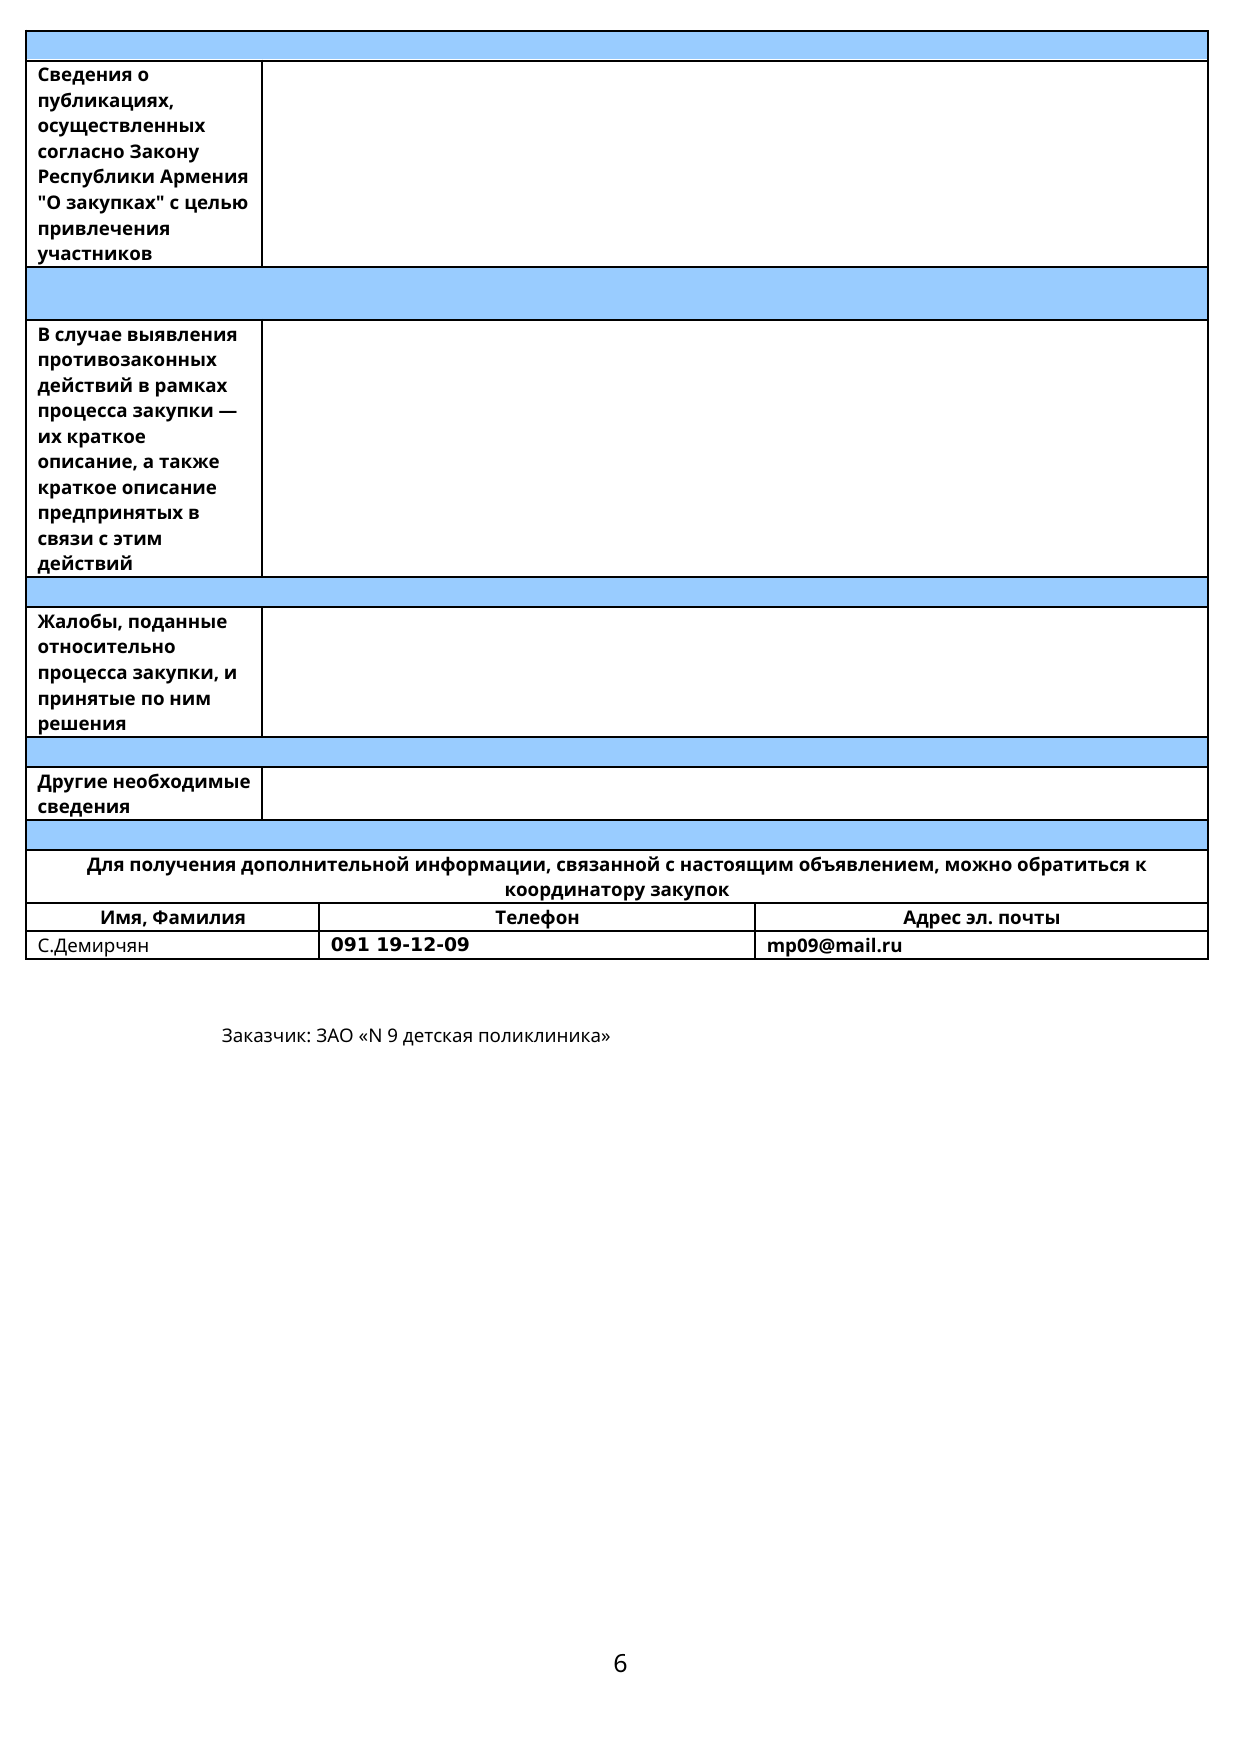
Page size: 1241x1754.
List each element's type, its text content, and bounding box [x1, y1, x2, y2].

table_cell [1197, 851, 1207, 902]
table_cell mp09@mail.ru [756, 932, 1207, 957]
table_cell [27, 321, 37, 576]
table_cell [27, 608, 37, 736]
table_cell [263, 321, 1207, 576]
table_cell [263, 768, 1207, 819]
table_cell [27, 738, 1207, 766]
table_cell [27, 821, 1207, 849]
table_cell [27, 578, 1207, 606]
table_cell С.Демирчян [27, 932, 318, 957]
table_cell [27, 32, 1207, 59]
text Заказчик: ЗАО «N 9 детская поликлиника» [148, 1023, 1092, 1048]
table_cell [263, 62, 1207, 266]
table_cell 091 19-12-09 [320, 932, 754, 957]
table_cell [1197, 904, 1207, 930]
table_cell [27, 268, 1207, 319]
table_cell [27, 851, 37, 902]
table_cell [263, 608, 1207, 736]
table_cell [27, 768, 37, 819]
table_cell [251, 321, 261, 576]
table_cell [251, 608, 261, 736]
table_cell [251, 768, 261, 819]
table_cell Сведения о публикациях, осуществленных согласно Закону Республики Армения "О закупках" с целью привлечения участников [27, 62, 261, 266]
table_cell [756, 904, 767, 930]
